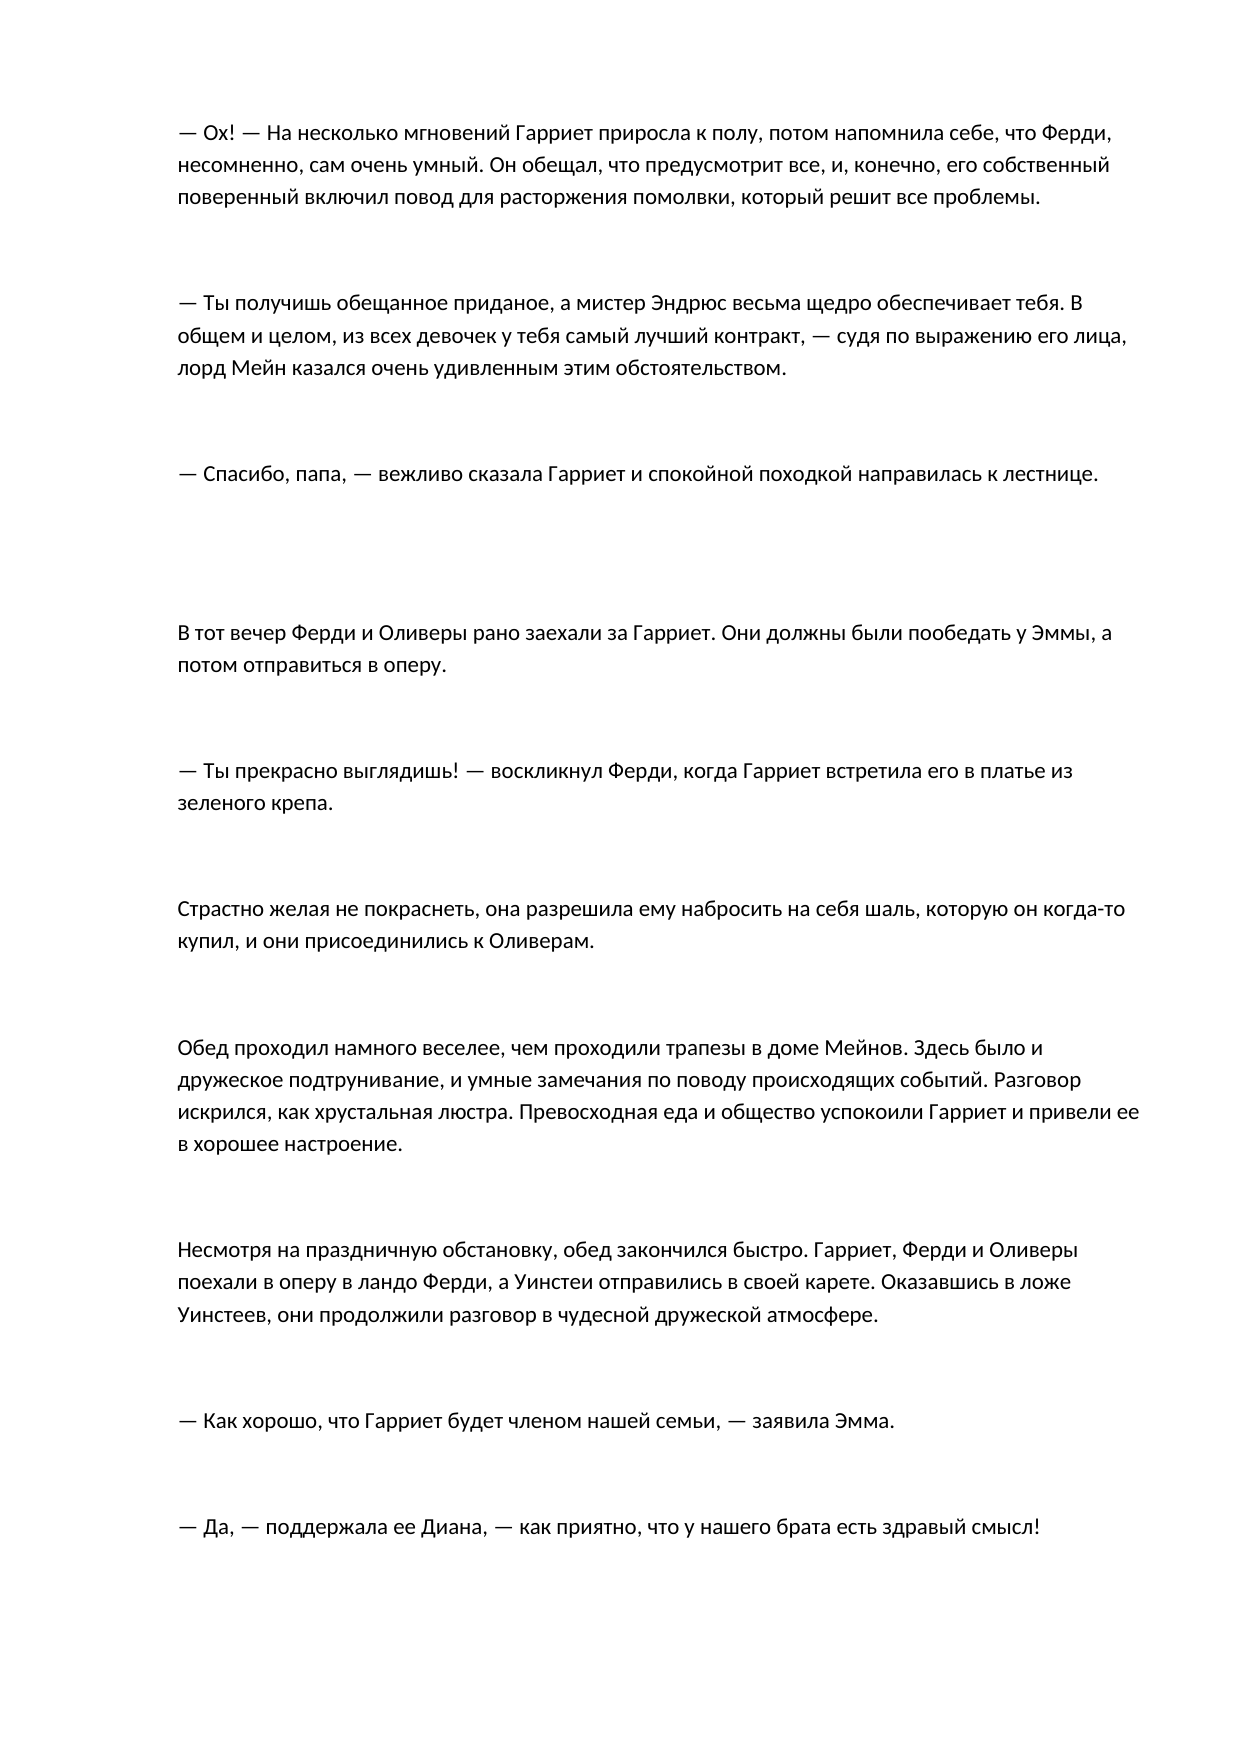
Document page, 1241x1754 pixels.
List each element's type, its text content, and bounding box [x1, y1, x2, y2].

text Обед проходил намного веселее, чем проходили трапезы в доме Мейнов. Здесь было и дружеское подтрунивание, и умные замечания по поводу происходящих событий. Разговор искрился, как хрустальная люстра. Превосходная еда и общество успокоили Гарриет и привели ее в хорошее настроение. [177, 1033, 1152, 1157]
text — Ты получишь обещанное приданое, а мистер Эндрюс весьма щедро обеспечивает тебя. В общем и целом, из всех девочек у тебя самый лучший контракт, — судя по выражению его лица, лорд Мейн казался очень удивленным этим обстоятельством. [177, 288, 1152, 381]
text В тот вечер Ферди и Оливеры рано заехали за Гарриет. Они должны были пообедать у Эммы, а потом отправиться в оперу. [177, 618, 1152, 678]
text — Спасибо, папа, — вежливо сказала Гарриет и спокойной походкой направилась к лестнице. [177, 459, 1152, 487]
text Страстно желая не покраснеть, она разрешила ему набросить на себя шаль, которую он когда-то купил, и они присоединились к Оливерам. [177, 894, 1152, 955]
text — Как хорошо, что Гарриет будет членом нашей семьи, — заявила Эмма. [177, 1406, 1152, 1434]
text — Ты прекрасно выглядишь! — воскликнул Ферди, когда Гарриет встретила его в платье из зеленого крепа. [177, 756, 1152, 816]
text — Да, — поддержала ее Диана, — как приятно, что у нашего брата есть здравый смысл! [177, 1512, 1152, 1540]
text Несмотря на праздничную обстановку, обед закончился быстро. Гарриет, Ферди и Оливеры поехали в оперу в ландо Ферди, а Уинстеи отправились в своей карете. Оказавшись в ложе Уинстеев, они продолжили разговор в чудесной дружеской атмосфере. [177, 1235, 1152, 1328]
text — Ох! — На несколько мгновений Гарриет приросла к полу, потом напомнила себе, что Ферди, несомненно, сам очень умный. Он обещал, что предусмотрит все, и, конечно, его собственный поверенный включил повод для расторжения помолвки, который решит все проблемы. [177, 118, 1152, 211]
